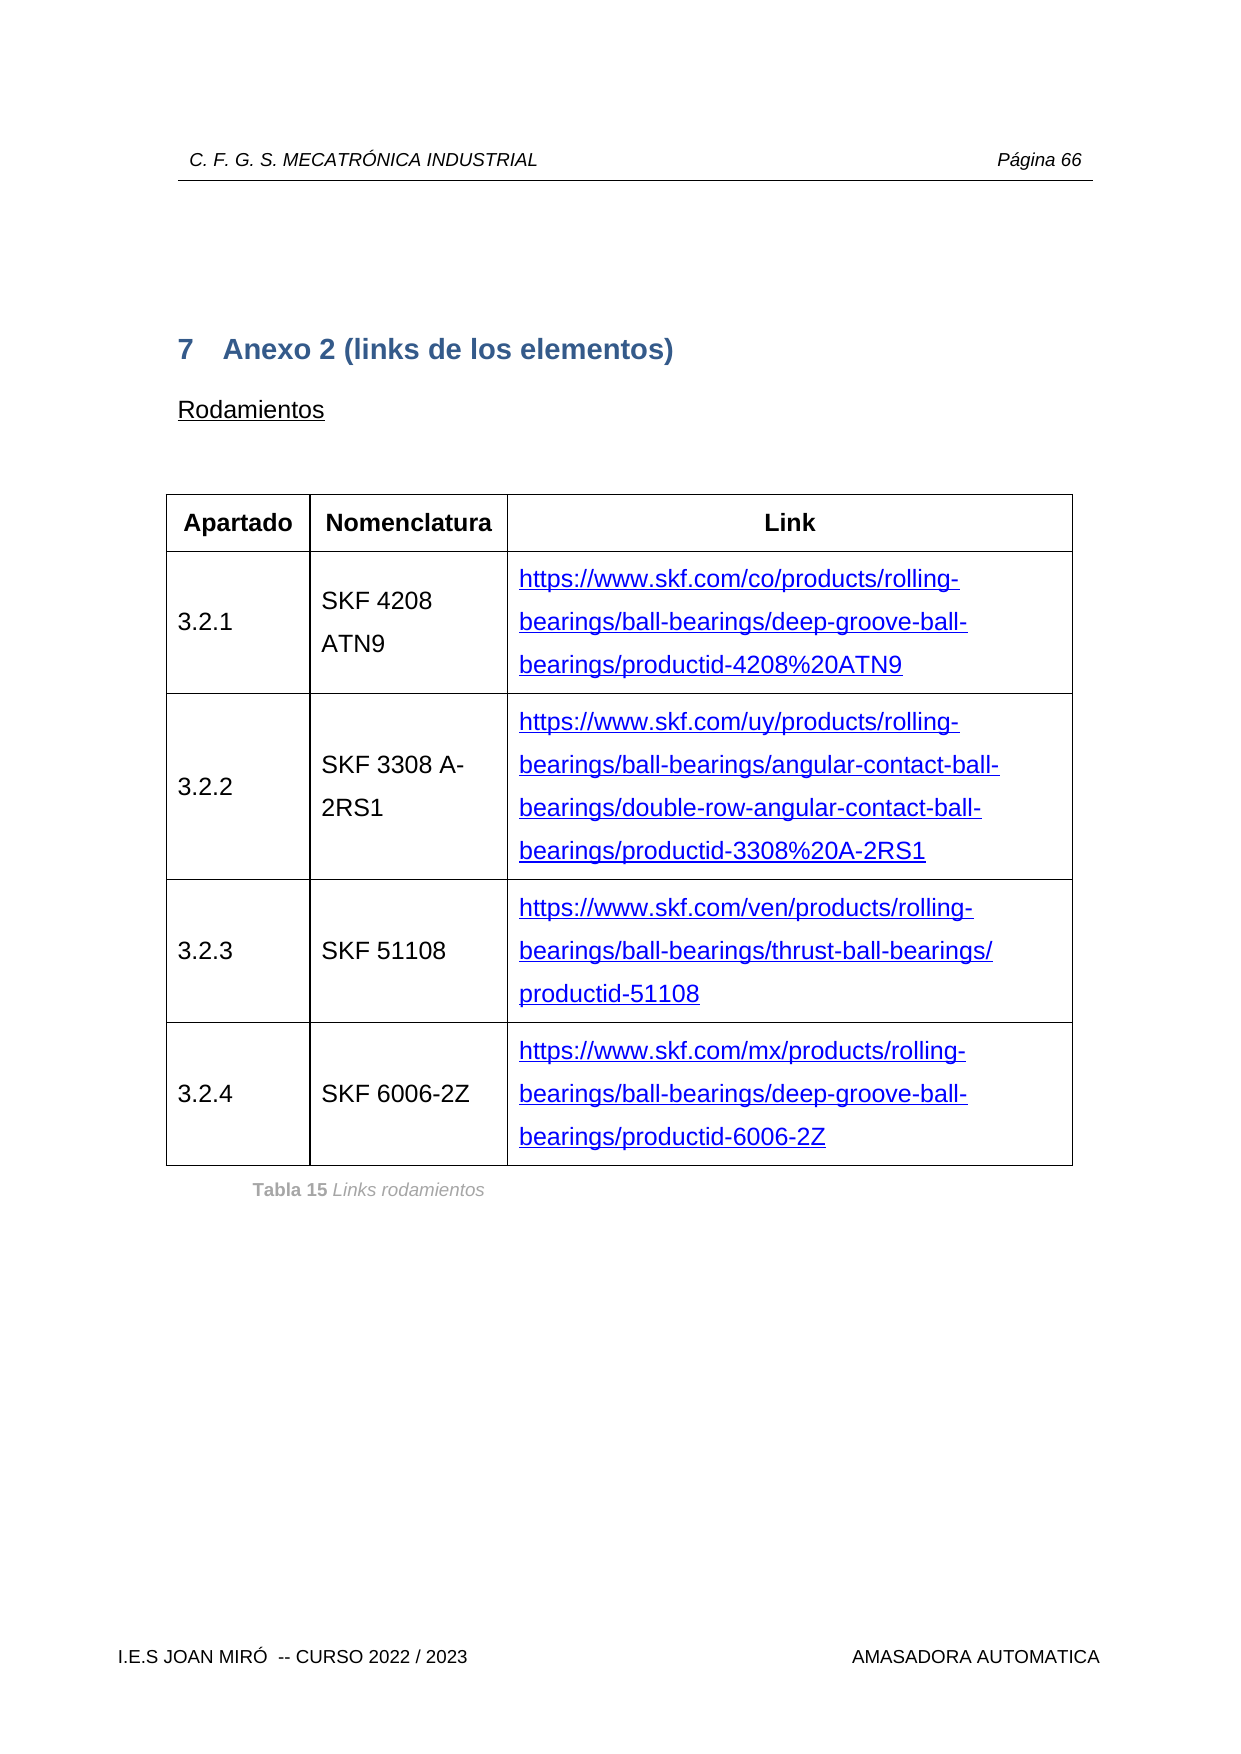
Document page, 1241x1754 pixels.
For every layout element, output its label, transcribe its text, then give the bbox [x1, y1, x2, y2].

table_cell SKF 6006-2Z [311, 1023, 507, 1165]
table_cell 3.2.2 [167, 694, 309, 879]
subtitle Anexo 2 (links de los elementos) [177, 332, 1092, 366]
text Rodamientos [177, 395, 1092, 424]
table_cell 3.2.4 [167, 1023, 309, 1165]
table_header Link [508, 495, 1072, 551]
table_cell SKF 4208 ATN9 [311, 552, 507, 693]
table_cell SKF 3308 A-2RS1 [311, 694, 507, 879]
table_cell https://www.skf.com/ven/products/rolling-bearings/ball-bearings/thrust-ball-bearings/productid-51108 [508, 880, 1072, 1022]
table_cell https://www.skf.com/mx/products/rolling-bearings/ball-bearings/deep-groove-ball-bearings/productid-6006-2Z [508, 1023, 1072, 1165]
table_header Nomenclatura [311, 495, 507, 551]
table_cell 3.2.1 [167, 552, 309, 693]
table_cell https://www.skf.com/co/products/rolling-bearings/ball-bearings/deep-groove-ball-bearings/productid-4208%20ATN9 [508, 552, 1072, 693]
table_header Apartado [167, 495, 309, 551]
table_cell 3.2.3 [167, 880, 309, 1022]
table_cell https://www.skf.com/uy/products/rolling-bearings/ball-bearings/angular-contact-ball-bearings/double-row-angular-contact-ball-bearings/productid-3308%20A-2RS1 [508, 694, 1072, 879]
table_cell SKF 51108 [311, 880, 507, 1022]
